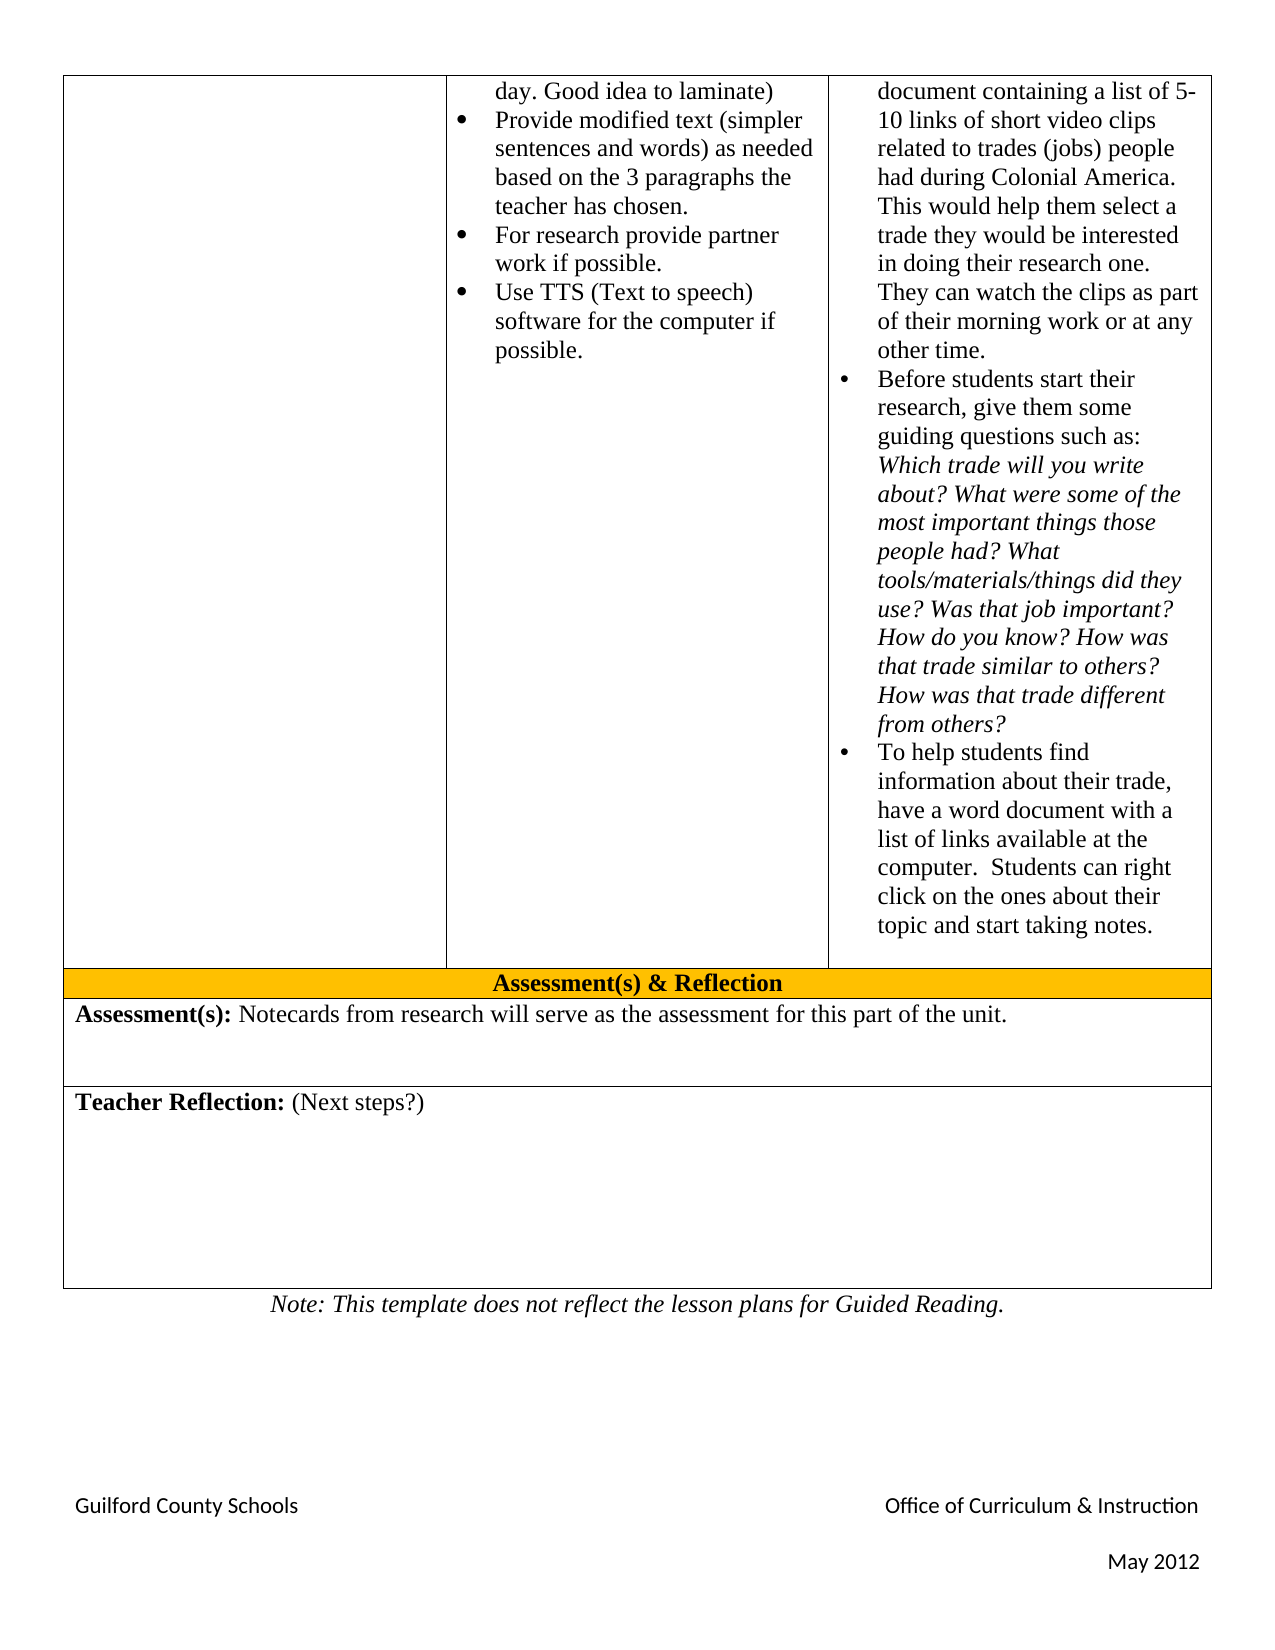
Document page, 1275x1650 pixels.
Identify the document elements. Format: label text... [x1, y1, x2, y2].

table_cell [829, 76, 1211, 967]
table_cell Assessment(s): Notecards from research will serve as the assessment for this part of the unit. [64, 999, 1211, 1086]
text Note: This template does not reflect the lesson plans for Guided . [75, 1289, 1200, 1318]
table_cell Assessment(s) & Reflection [64, 969, 1211, 998]
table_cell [447, 76, 828, 967]
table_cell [64, 76, 446, 967]
table_cell Teacher Reflection: (Next steps?) [64, 1087, 1211, 1288]
